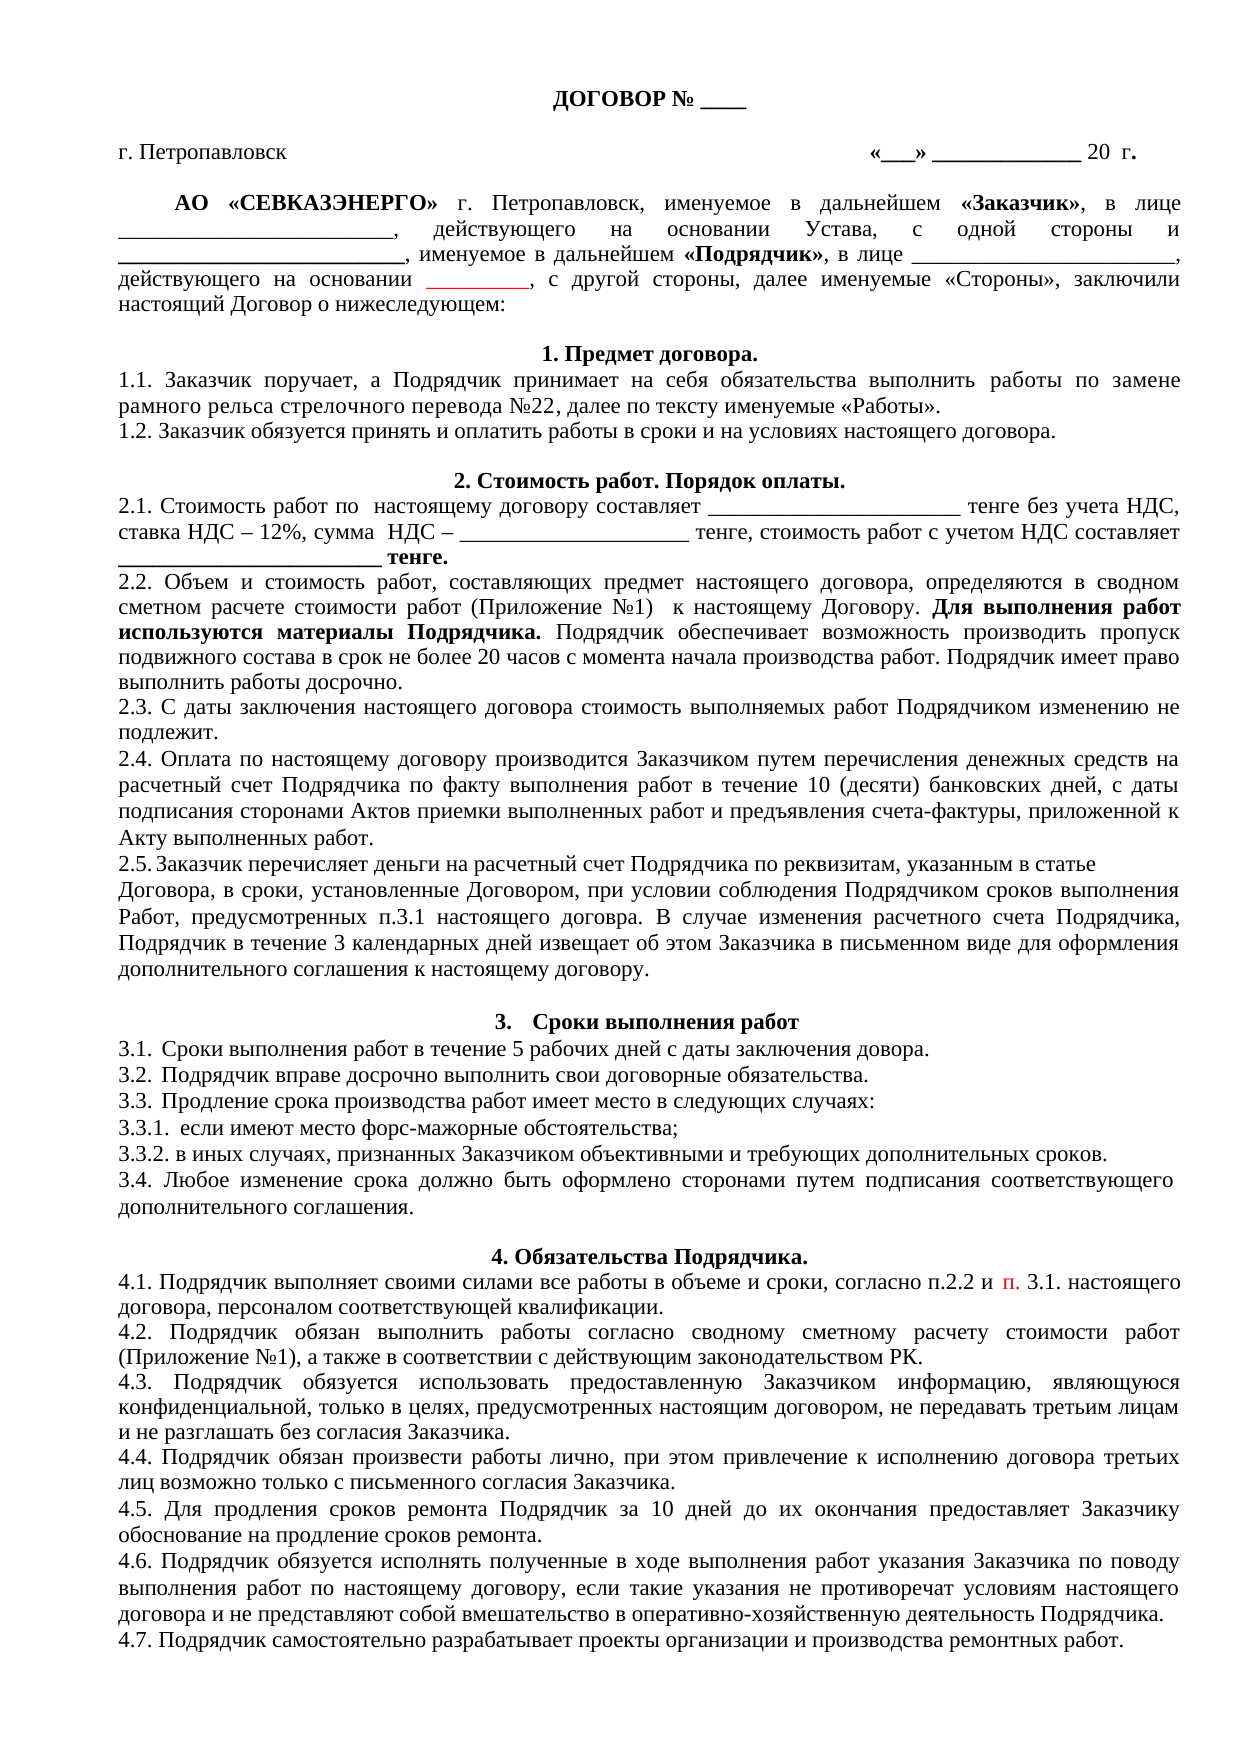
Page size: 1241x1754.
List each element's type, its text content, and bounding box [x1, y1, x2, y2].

text 2.4. Оплата по настоящему договору производится Заказчиком путем перечисления денежных средств на расчетный счет Подрядчика по факту выполнения работ в течение 10 (десяти) банковских дней, с даты подписания сторонами Актов приемки выполненных работ и предъявления счета-фактуры, приложенной к Акту выполненных работ. [118, 745, 1181, 850]
text 2.2. Объем и стоимость работ, составляющих предмет настоящего договора, определяются в сводном сметном расчете стоимости работ (Приложение №1) к настоящему Договору. Для выполнения работ используются материалы Подрядчика. Подрядчик обеспечивает возможность производить пропуск подвижного состава в срок не более 20 часов с момента начала производства работ. Подрядчик имеет право выполнить работы досрочно. [118, 569, 1181, 694]
text 4. Обязательства Подрядчика. [118, 1244, 1181, 1269]
text 3.3.2. в иных случаях, признанных Заказчиком объективными и требующих дополнительных сроков. [118, 1140, 1175, 1166]
text 2. Стоимость работ. Порядок оплаты. [118, 469, 1181, 494]
list если имеют место форс-мажорные обстоятельства; [118, 1114, 1175, 1140]
text 4.7. Подрядчик самостоятельно разрабатывает проекты организации и производства ремонтных работ. [118, 1626, 1181, 1653]
text 4.5. Для продления сроков ремонта Подрядчик за 10 дней до их окончания предоставляет Заказчику обоснование на продление сроков ремонта. [118, 1494, 1181, 1547]
list Заказчик перечисляет деньги на расчетный счет Подрядчика по реквизитам, указанным в статье [118, 850, 1181, 876]
text Договора, в сроки, установленные Договором, при условии соблюдения Подрядчиком сроков выполнения Работ, предусмотренных п.3.1 настоящего договра. В случае изменения расчетного счета Подрядчика, Подрядчик в течение 3 календарных дней извещает об этом Заказчика в письменном виде для оформления дополнительного соглашения к настоящему договору. [118, 876, 1181, 982]
text 4.4. Подрядчик обязан произвести работы лично, при этом привлечение к исполнению договора третьих лиц возможно только с письменного согласия Заказчика. [118, 1444, 1181, 1494]
text 4.2. Подрядчик обязан выполнить работы согласно сводному сметному расчету стоимости работ (Приложение №1), а также в соответствии с действующим законодательством РК. [118, 1319, 1181, 1369]
text АО «СЕВКАЗЭНЕРГО» г. Петропавловск, именуемое в дальнейшем «Заказчик», в лице ________________________, действующего на основании Устава, с одной стороны и _________________________, именуемое в дальнейшем «Подрядчик», в лице _______________________, действующего на основании _________, с другой стороны, далее именуемые «Стороны», заключили настоящий Договор о нижеследующем: [118, 191, 1181, 316]
text 4.3. Подрядчик обязуется использовать предоставленную Заказчиком информацию, являющуюся конфиденциальной, только в целях, предусмотренных настоящим договором, не передавать третьим лицам и не разглашать без согласия Заказчика. [118, 1369, 1181, 1444]
text 2.1. Стоимость работ по настоящему договору составляет ______________________ тенге без учета НДС, ставка НДС – 12%, сумма НДС – ____________________ тенге, стоимость работ с учетом НДС составляет _______________________ тенге. [118, 494, 1181, 569]
text 2.3. С даты заключения настоящего договора стоимость выполняемых работ Подрядчиком изменению не подлежит. [118, 694, 1181, 745]
text 1. Предмет договора. [118, 341, 1181, 366]
text 1.2. Заказчик обязуется принять и оплатить работы в сроки и на условиях настоящего договора. [118, 419, 1181, 444]
list Подрядчик вправе досрочно выполнить свои договорные обязательства. [118, 1061, 1181, 1087]
text 1.1. Заказчик поручает, а Подрядчик принимает на себя обязательства выполнить работы по замене рамного рельса стрелочного перевода №22, далее по тексту именуемые «Работы». [118, 366, 1181, 419]
list Продление срока производства работ имеет место в следующих случаях: [118, 1087, 1175, 1114]
list Сроки выполнения работ в течение 5 рабочих дней с даты заключения довора. [118, 1034, 1175, 1061]
text г. Петропавловск «___» _____________ 20 г. [118, 138, 1181, 164]
text ДОГОВОР № ____ [118, 85, 1181, 112]
text 3.4. Любое изменение срока должно быть оформлено сторонами путем подписания соответствующего дополнительного соглашения. [118, 1166, 1175, 1219]
text 4.6. Подрядчик обязуется исполнять полученные в ходе выполнения работ указания Заказчика по поводу выполнения работ по настоящему договору, если такие указания не противоречат условиям настоящего договора и не представляют собой вмешательство в оперативно-хозяйственную деятельность Подрядчика. [118, 1547, 1181, 1626]
list Сроки выполнения работ [118, 1008, 1175, 1034]
text 4.1. Подрядчик выполняет своими силами все работы в объеме и сроки, согласно п.2.2 и п. 3.1. настоящего договора, персоналом соответствующей квалификации. [118, 1269, 1181, 1319]
